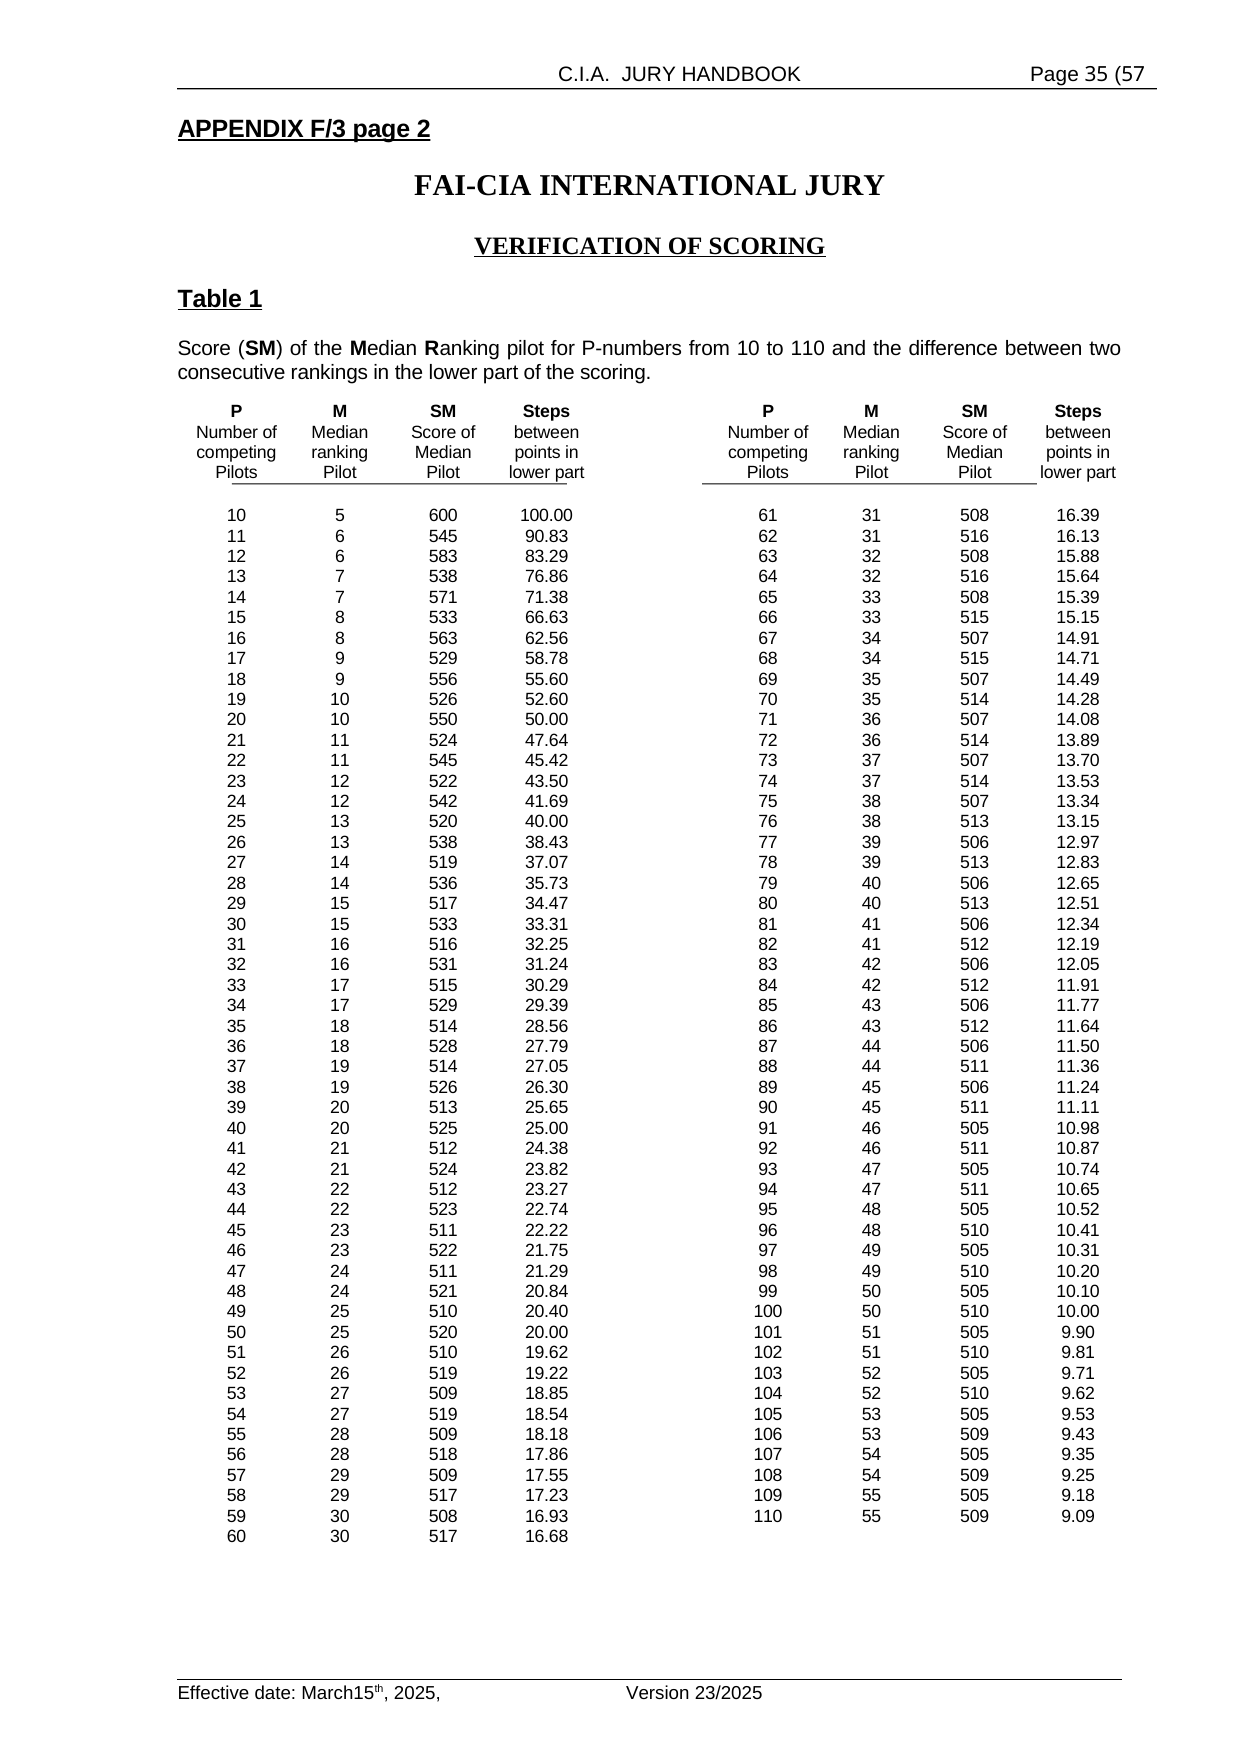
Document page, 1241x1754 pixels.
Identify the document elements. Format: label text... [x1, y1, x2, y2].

text 57 29 509 17.55 108 54 509 9.25 [177, 1464, 1122, 1485]
text 24 12 542 41.69 75 38 507 13.34 [177, 791, 1122, 811]
text 18 9 556 55.60 69 35 507 14.49 [177, 668, 1122, 689]
text 16 8 563 62.56 67 34 507 14.91 [177, 627, 1122, 648]
text 45 23 511 22.22 96 48 510 10.41 [177, 1219, 1122, 1240]
text 22 11 545 45.42 73 37 507 13.70 [177, 750, 1122, 770]
text 51 26 510 19.62 102 51 510 9.81 [177, 1342, 1122, 1362]
text 59 30 508 16.93 110 55 509 9.09 [177, 1505, 1122, 1526]
text 33 17 515 30.29 84 42 512 11.91 [177, 974, 1122, 995]
text 43 22 512 23.27 94 47 511 10.65 [177, 1179, 1122, 1199]
text 23 12 522 43.50 74 37 514 13.53 [177, 770, 1122, 791]
text Table 1 [177, 283, 1122, 312]
text 27 14 519 37.07 78 39 513 12.83 [177, 852, 1122, 872]
text 30 15 533 33.31 81 41 506 12.34 [177, 913, 1122, 934]
text 11 6 545 90.83 62 31 516 16.13 [177, 525, 1122, 546]
text 36 18 528 27.79 87 44 506 11.50 [177, 1036, 1122, 1056]
text 29 15 517 34.47 80 40 513 12.51 [177, 893, 1122, 913]
text 41 21 512 24.38 92 46 511 10.87 [177, 1138, 1122, 1158]
text 15 8 533 66.63 66 33 515 15.15 [177, 607, 1122, 627]
text 42 21 524 23.82 93 47 505 10.74 [177, 1158, 1122, 1179]
text 34 17 529 29.39 85 43 506 11.77 [177, 995, 1122, 1015]
text 38 19 526 26.30 89 45 506 11.24 [177, 1077, 1122, 1097]
text 55 28 509 18.18 106 53 509 9.43 [177, 1424, 1122, 1444]
text 21 11 524 47.64 72 36 514 13.89 [177, 729, 1122, 750]
text 26 13 538 38.43 77 39 506 12.97 [177, 832, 1122, 852]
text 53 27 509 18.85 104 52 510 9.62 [177, 1383, 1122, 1403]
text 12 6 583 83.29 63 32 508 15.88 [177, 546, 1122, 566]
text 52 26 519 19.22 103 52 505 9.71 [177, 1362, 1122, 1383]
text competing ranking Median points in competing ranking Median points in [177, 442, 1122, 462]
text 49 25 510 20.40 100 50 510 10.00 [177, 1301, 1122, 1322]
text Score (SM) of the Median Ranking pilot for P-numbers from 10 to 110 and the difference between two consecutive rankings in the lower part of the scoring. [177, 336, 1122, 384]
text 58 29 517 17.23 109 55 505 9.18 [177, 1485, 1122, 1505]
text 60 30 517 16.68 [177, 1526, 1122, 1546]
text 37 19 514 27.05 88 44 511 11.36 [177, 1056, 1122, 1077]
text 54 27 519 18.54 105 53 505 9.53 [177, 1403, 1122, 1424]
text 48 24 521 20.84 99 50 505 10.10 [177, 1281, 1122, 1301]
text 50 25 520 20.00 101 51 505 9.90 [177, 1322, 1122, 1342]
text Pilots Pilot Pilot lower part Pilots Pilot Pilot lower part [177, 462, 1122, 483]
text APPENDIX F/3 page 2 [177, 114, 1122, 143]
text 46 23 522 21.75 97 49 505 10.31 [177, 1240, 1122, 1260]
text 14 7 571 71.38 65 33 508 15.39 [177, 587, 1122, 607]
text Number of Median Score of between Number of Median Score of between [177, 421, 1122, 442]
text 10 5 600 100.00 61 31 508 16.39 [177, 505, 1122, 525]
text P M SM Steps P M SM Steps [177, 401, 1122, 421]
text FAI-CIA INTERNATIONAL JURY [177, 167, 1122, 202]
text 25 13 520 40.00 76 38 513 13.15 [177, 811, 1122, 832]
text 17 9 529 58.78 68 34 515 14.71 [177, 648, 1122, 668]
text 31 16 516 32.25 82 41 512 12.19 [177, 934, 1122, 954]
text 20 10 550 50.00 71 36 507 14.08 [177, 709, 1122, 729]
text 44 22 523 22.74 95 48 505 10.52 [177, 1199, 1122, 1219]
text 56 28 518 17.86 107 54 505 9.35 [177, 1444, 1122, 1464]
text 28 14 536 35.73 79 40 506 12.65 [177, 872, 1122, 893]
text 40 20 525 25.00 91 46 505 10.98 [177, 1117, 1122, 1138]
text 19 10 526 52.60 70 35 514 14.28 [177, 689, 1122, 709]
text 32 16 531 31.24 83 42 506 12.05 [177, 954, 1122, 974]
text 47 24 511 21.29 98 49 510 10.20 [177, 1260, 1122, 1281]
text 13 7 538 76.86 64 32 516 15.64 [177, 566, 1122, 587]
text 39 20 513 25.65 90 45 511 11.11 [177, 1097, 1122, 1117]
text 35 18 514 28.56 86 43 512 11.64 [177, 1015, 1122, 1036]
text VERIFICATION OF SCORING [177, 231, 1122, 259]
